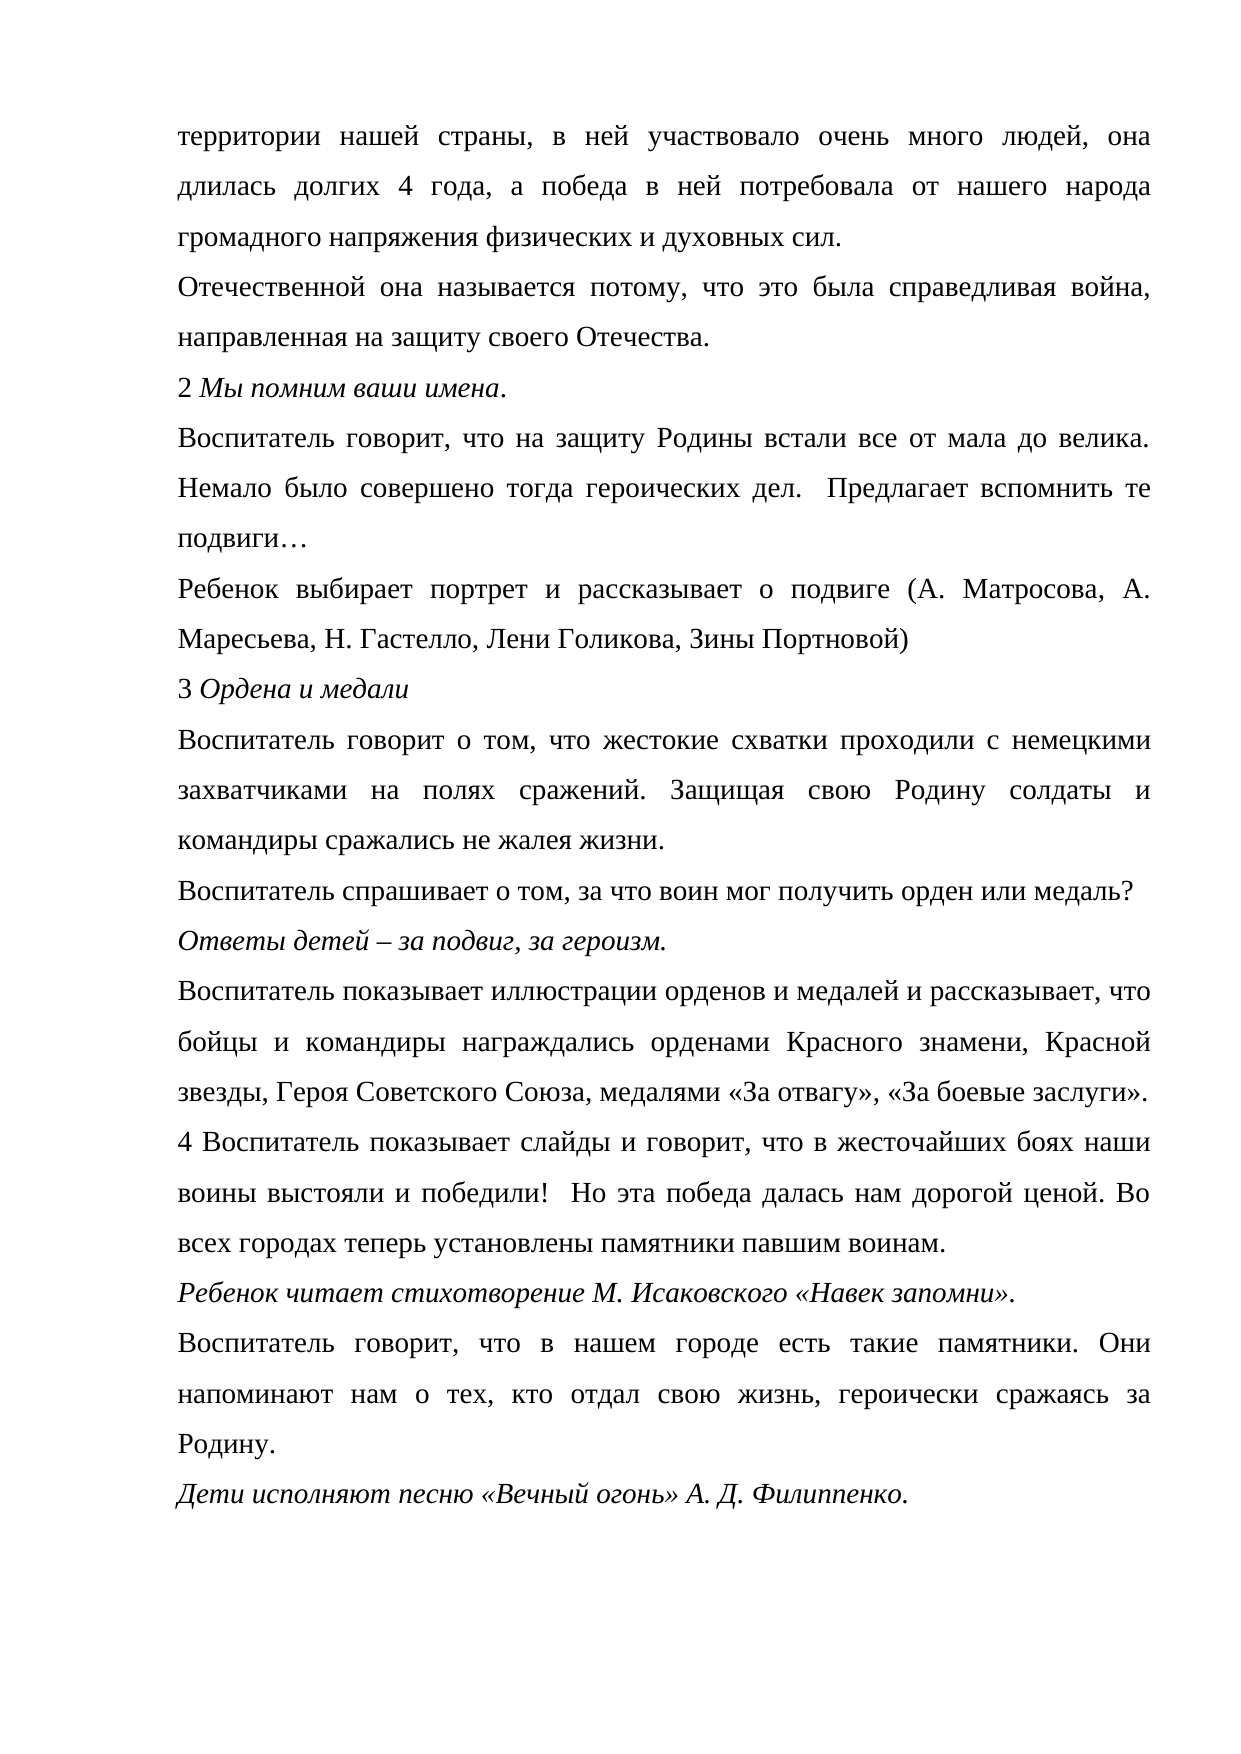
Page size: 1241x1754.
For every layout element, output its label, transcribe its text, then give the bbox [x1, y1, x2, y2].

text 4 Воспитатель показывает слайды и говорит, что в жесточайших боях наши воины выстояли и победили! Но эта победа далась нам дорогой ценой. Во всех городах теперь установлены памятники павшим воинам. [177, 1124, 1152, 1258]
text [177, 118, 1152, 252]
text 2 Мы помним ваши имена. [177, 370, 1152, 403]
text Дети исполняют песню «Вечный огонь» А. Д. Филиппенко. [177, 1477, 1152, 1510]
text Воспитатель говорит, что на защиту Родины встали все от мала до велика. Немало было совершено тогда героических дел. Предлагает вспомнить те подвиги… [177, 420, 1152, 554]
text Воспитатель спрашивает о том, за что воин мог получить орден или медаль? [177, 873, 1152, 906]
text Ответы детей – за подвиг, за героизм. [177, 923, 1152, 957]
text Ребенок читает стихотворение М. Исаковского «Навек запомни». [177, 1275, 1152, 1309]
text Воспитатель говорит, что в нашем городе есть такие памятники. Они напоминают нам о тех, кто отдал свою жизнь, героически сражаясь за Родину. [177, 1326, 1152, 1460]
text Воспитатель показывает иллюстрации орденов и медалей и рассказывает, что бойцы и командиры награждались орденами Красного знамени, Красной звезды, Героя Советского Союза, медалями «За отвагу», «За боевые заслуги». [177, 973, 1152, 1108]
text 3 Ордена и медали [177, 672, 1152, 705]
text Воспитатель говорит о том, что жестокие схватки проходили с немецкими захватчиками на полях сражений. Защищая свою Родину солдаты и командиры сражались не жалея жизни. [177, 722, 1152, 856]
text Отечественной она называется потому, что это была справедливая война, направленная на защиту своего Отечества. [177, 269, 1152, 353]
text Ребенок выбирает портрет и рассказывает о подвиге (А. Матросова, А. Маресьева, Н. Гастелло, Лени Голикова, Зины Портновой) [177, 571, 1152, 655]
